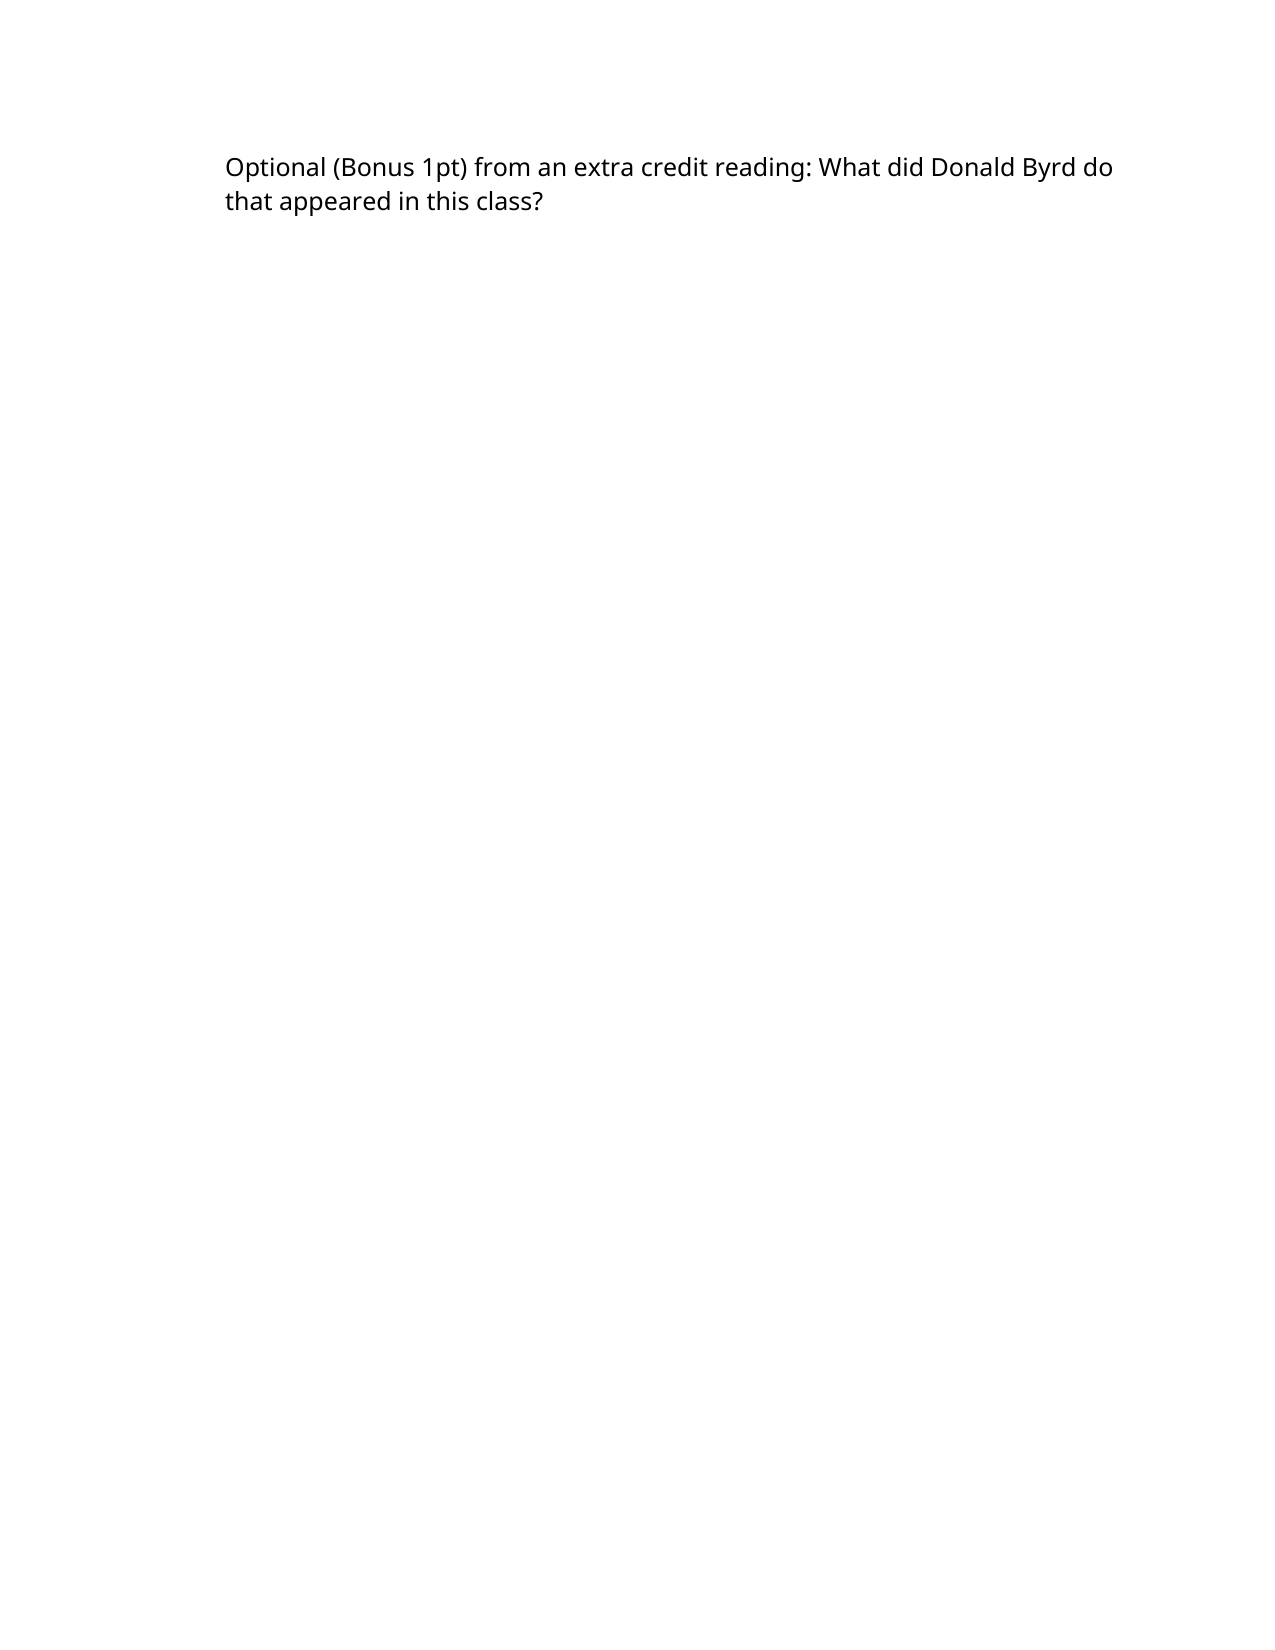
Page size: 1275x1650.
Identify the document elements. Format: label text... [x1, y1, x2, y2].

list Optional (Bonus 1pt) from an extra credit reading: What did Donald Byrd do that appeared in this class? [225, 150, 1125, 218]
